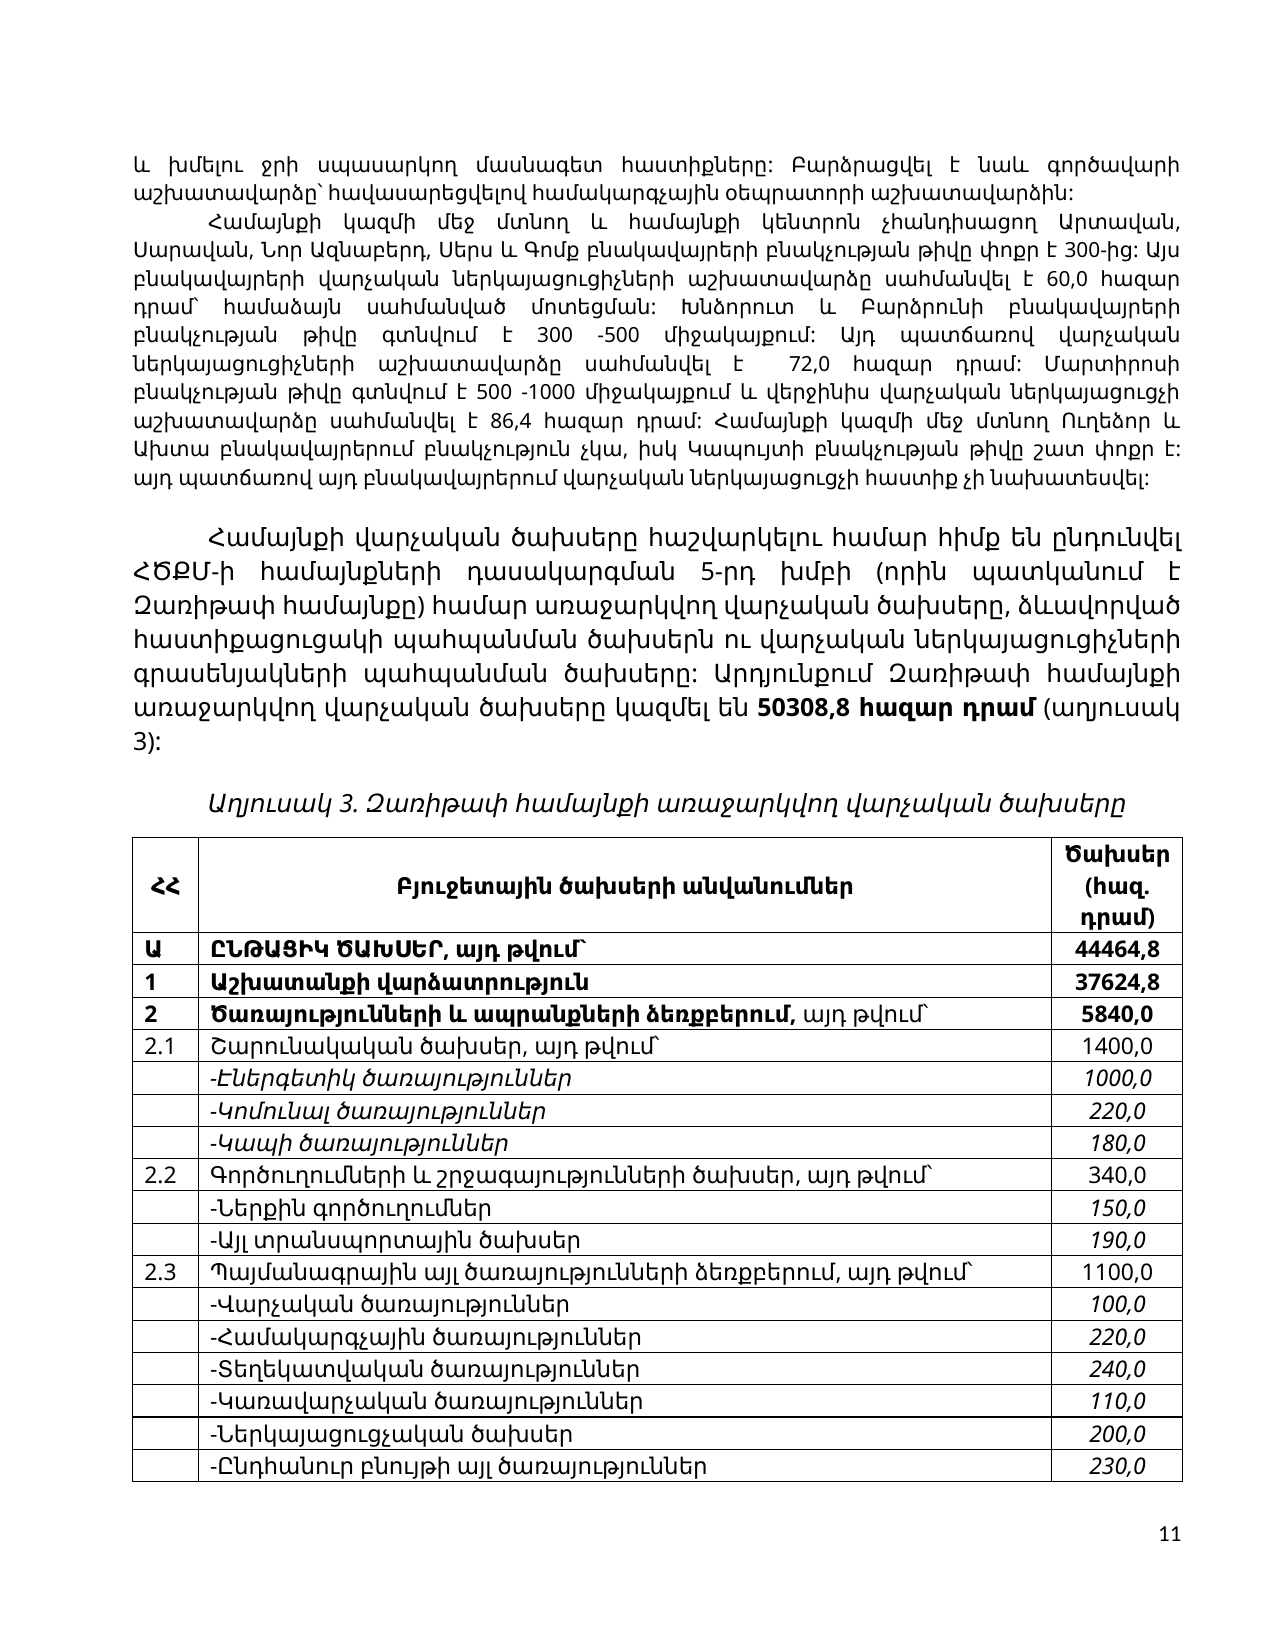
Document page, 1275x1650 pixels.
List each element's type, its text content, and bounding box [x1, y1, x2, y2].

text Աղյուսակ 3. Զառիթափ համայնքի առաջարկվող վարչական ծախսերը [133, 786, 1181, 820]
table_cell 110,0 [1052, 1385, 1182, 1416]
table_cell -Այլ տրանսպորտային ծախսեր [199, 1224, 1051, 1255]
table_cell Ա [133, 933, 198, 964]
table_cell 220,0 [1052, 1321, 1182, 1352]
table_cell [133, 1321, 198, 1352]
table_cell [133, 1353, 198, 1384]
table_header Ծախսեր (հազ. դրամ) [1052, 838, 1182, 932]
table_cell -Կառավարչական ծառայություններ [199, 1385, 1051, 1416]
table_cell -Տեղեկատվական ծառայություններ [199, 1353, 1051, 1384]
table_cell -Կոմունալ ծառայություններ [199, 1095, 1051, 1126]
table_cell [133, 1288, 198, 1319]
table_cell -Ներկայացուցչական ծախսեր [199, 1418, 1051, 1449]
table_header Բյուջետային ծախսերի անվանումներ [199, 838, 1051, 932]
table_cell 150,0 [1052, 1191, 1182, 1223]
table_cell 1400,0 [1052, 1030, 1182, 1061]
table_cell 100,0 [1052, 1288, 1182, 1319]
table_cell 5840,0 [1052, 998, 1182, 1029]
table_cell [133, 1191, 198, 1223]
table_cell [133, 1062, 198, 1093]
table_cell 230,0 [1052, 1450, 1182, 1481]
table_cell [133, 1127, 198, 1158]
table_cell 2.1 [133, 1030, 198, 1061]
table_cell [133, 1224, 198, 1255]
table_cell 2.3 [133, 1256, 198, 1287]
table_cell [133, 1450, 198, 1481]
table_cell -Համակարգչային ծառայություններ [199, 1321, 1051, 1352]
table_cell 180,0 [1052, 1127, 1182, 1158]
table_cell Ծառայությունների և ապրանքների ձեռքբերում, այդ թվում՝ [199, 998, 1051, 1029]
table_cell -Ընդհանուր բնույթի այլ ծառայություններ [199, 1450, 1051, 1481]
table_header ՀՀ [133, 838, 198, 932]
table_cell 1000,0 [1052, 1062, 1182, 1093]
table_cell Գործուղումների և շրջագայությունների ծախսեր, այդ թվում՝ [199, 1159, 1051, 1190]
text Համայնքի կազմի մեջ մտնող և համայնքի կենտրոն չհանդիսացող Արտավան, Սարավան, Նոր Ազնաբերդ, Սերս և Գոմք բնակավայրերի բնակչության թիվը փոքր է 300-ից: Այս բնակավայրերի վարչական ներկայացուցիչների աշխատավարձը սահմանվել է 60,0 հազար դրամ՝ համաձայն սահմանված մոտեցման: Խնձորուտ և Բարձրունի բնակավայրերի բնակչության թիվը գտնվում է 300 -500 միջակայքում: Այդ պատճառով վարչական ներկայացուցիչների աշխատավարձը սահմանվել է 72,0 հազար դրամ: Մարտիրոսի բնակչության թիվը գտնվում է 500 -1000 միջակայքում և վերջինիս վարչական ներկայացուցչի աշխատավարձը սահմանվել է 86,4 հազար դրամ: Համայնքի կազմի մեջ մտնող Ուղեձոր և Ախտա բնակավայրերում բնակչություն չկա, իսկ Կապույտի բնակչության թիվը շատ փոքր է: այդ պատճառով այդ բնակավայրերում վարչական ներկայացուցչի հաստիք չի նախատեսվել: [133, 207, 1181, 491]
table_cell [133, 1385, 198, 1416]
table_cell [133, 1418, 198, 1449]
text Համայնքի վարչական ծախսերը հաշվարկելու համար հիմք են ընդունվել ՀԾՔՄ-ի համայնքների դասակարգման 5-րդ խմբի (որին պատկանում է Զառիթափ համայնքը) համար առաջարկվող վարչական ծախսերը, ձևավորված հաստիքացուցակի պահպանման ծախսերն ու վարչական ներկայացուցիչների գրասենյակների պահպանման ծախսերը: Արդյունքում Զառիթափ համայնքի առաջարկվող վարչական ծախսերը կազմել են 50308,8 հազար դրամ (աղյուսակ 3): [133, 520, 1181, 758]
table_cell 220,0 [1052, 1095, 1182, 1126]
table_cell ԸՆԹԱՑԻԿ ԾԱԽՍԵՐ, այդ թվում` [199, 933, 1051, 964]
table_cell -Ներքին գործուղումներ [199, 1191, 1051, 1223]
table_cell -Կապի ծառայություններ [199, 1127, 1051, 1158]
table_cell 240,0 [1052, 1353, 1182, 1384]
table_cell 1100,0 [1052, 1256, 1182, 1287]
table_cell [133, 1095, 198, 1126]
table_cell 2.2 [133, 1159, 198, 1190]
table_cell 340,0 [1052, 1159, 1182, 1190]
table_cell 37624,8 [1052, 965, 1182, 997]
table_cell 1 [133, 965, 198, 997]
table_cell 2 [133, 998, 198, 1029]
table_cell 200,0 [1052, 1418, 1182, 1449]
table_cell -Էներգետիկ ծառայություններ [199, 1062, 1051, 1093]
table_cell -Վարչական ծառայություններ [199, 1288, 1051, 1319]
table_cell 44464,8 [1052, 933, 1182, 964]
table_cell Աշխատանքի վարձատրություն [199, 965, 1051, 997]
table_cell 190,0 [1052, 1224, 1182, 1255]
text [133, 150, 1181, 207]
table_cell Պայմանագրային այլ ծառայությունների ձեռքբերում, այդ թվում՝ [199, 1256, 1051, 1287]
table_cell Շարունակական ծախսեր, այդ թվում՝ [199, 1030, 1051, 1061]
